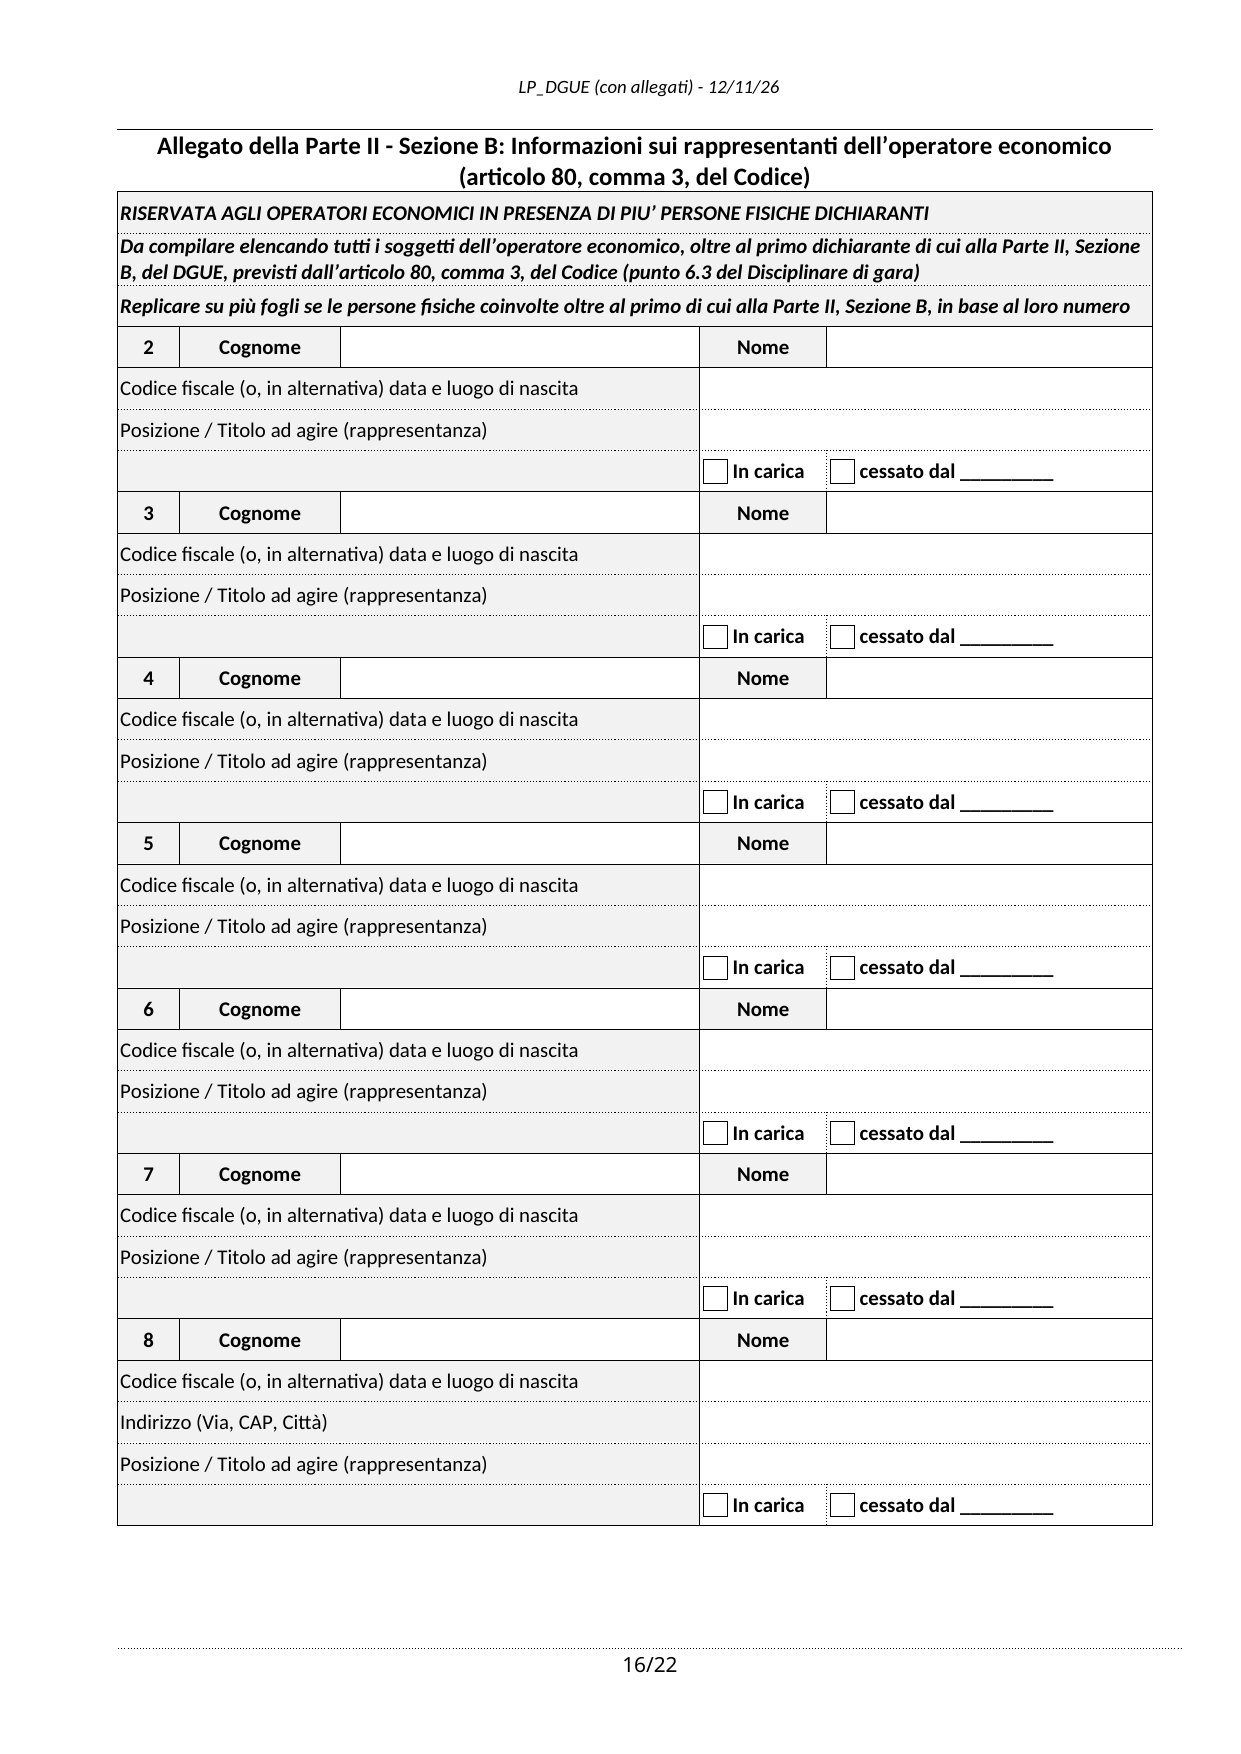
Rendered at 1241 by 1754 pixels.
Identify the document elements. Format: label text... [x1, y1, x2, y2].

table_cell cessato dal _________ [826, 1484, 1152, 1525]
table_cell [118, 946, 699, 987]
table_cell cessato dal _________ [826, 1112, 1152, 1153]
table_cell Nome [700, 327, 826, 367]
table_cell [118, 615, 699, 657]
table_cell [700, 865, 1152, 905]
table_cell Posizione / Titolo ad agire (rappresentanza) [118, 574, 699, 615]
table_cell Indirizzo (Via, CAP, Città) [118, 1401, 699, 1442]
table_cell [827, 1154, 1152, 1194]
table_cell 6 [118, 989, 179, 1029]
table_cell [341, 989, 699, 1029]
table_cell In carica [700, 615, 826, 657]
table_cell [118, 450, 699, 491]
table_cell [341, 658, 699, 698]
table_cell In carica [700, 946, 826, 987]
table_cell [700, 534, 1152, 574]
table_cell In carica [700, 781, 826, 822]
table_cell cessato dal _________ [826, 1277, 1152, 1318]
table_cell Codice fiscale (o, in alternativa) data e luogo di nascita [118, 534, 699, 574]
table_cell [118, 1361, 699, 1401]
table_cell [700, 1030, 1152, 1070]
table_cell [341, 1319, 699, 1360]
table_cell Posizione / Titolo ad agire (rappresentanza) [118, 739, 699, 781]
table_cell Codice fiscale (o, in alternativa) data e luogo di nascita [118, 368, 699, 408]
table_cell [700, 1443, 1152, 1484]
table_cell [827, 327, 1152, 367]
table_cell Codice fiscale (o, in alternativa) data e luogo di nascita [118, 865, 699, 905]
table_cell Posizione / Titolo ad agire (rappresentanza) [118, 905, 699, 946]
table_cell [827, 823, 1152, 863]
table_cell [118, 1484, 699, 1525]
table_cell [341, 1154, 699, 1194]
table_cell [827, 492, 1152, 533]
table_cell Nome [700, 1154, 826, 1194]
table_cell [700, 1401, 1152, 1442]
table_cell In carica [700, 450, 826, 491]
table_cell RISERVATA AGLI OPERATORI ECONOMICI IN PRESENZA DI PIU’ PERSONE FISICHE DICHIARANTI [118, 192, 1152, 233]
table_cell In carica [700, 1484, 826, 1525]
table_cell [700, 409, 1152, 450]
table_cell Cognome [180, 658, 340, 698]
table_cell Posizione / Titolo ad agire (rappresentanza) [118, 409, 699, 450]
table_cell [700, 1361, 1152, 1401]
table_cell [341, 492, 699, 533]
table_cell In carica [700, 1277, 826, 1318]
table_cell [118, 1443, 699, 1484]
table_cell Cognome [180, 327, 340, 367]
table_cell [827, 989, 1152, 1029]
table_cell In carica [700, 1112, 826, 1153]
table_cell Cognome [180, 989, 340, 1029]
table_cell [700, 1070, 1152, 1112]
table_cell Cognome [180, 1154, 340, 1194]
table_cell cessato dal _________ [826, 450, 1152, 491]
table_cell Cognome [180, 823, 340, 863]
table_header Allegato della Parte II - Sezione B: Informazioni sui rappresentanti dell’operatore economico (articolo 80, comma 3, del Codice) [117, 130, 1152, 191]
table_cell [700, 905, 1152, 946]
table_cell [827, 1319, 1152, 1360]
table_cell Replicare su più fogli se le persone fisiche coinvolte oltre al primo di cui alla Parte II, Sezione B, in base al loro numero [118, 285, 1152, 326]
table_cell Nome [700, 823, 826, 863]
table_cell Codice fiscale (o, in alternativa) data e luogo di nascita [118, 699, 699, 739]
table_cell [700, 699, 1152, 739]
table_cell Codice fiscale (o, in alternativa) data e luogo di nascita [118, 1195, 699, 1236]
table_cell Nome [700, 989, 826, 1029]
table_cell cessato dal _________ [826, 615, 1152, 657]
table_cell 3 [118, 492, 179, 533]
table_cell [700, 574, 1152, 615]
table_cell [700, 739, 1152, 781]
table_cell [700, 1236, 1152, 1277]
table_cell cessato dal _________ [826, 946, 1152, 987]
table_cell Codice fiscale (o, in alternativa) data e luogo di nascita [118, 1030, 699, 1070]
table_cell cessato dal _________ [826, 781, 1152, 822]
table_cell [118, 781, 699, 822]
table_cell 4 [118, 658, 179, 698]
table_cell [700, 368, 1152, 408]
table_cell Nome [700, 1319, 826, 1360]
table_cell [827, 658, 1152, 698]
table_cell Da compilare elencando tutti i soggetti dell’operatore economico, oltre al primo dichiarante di cui alla Parte II, Sezione B, del DGUE, previsti dall’articolo 80, comma 3, del Codice (punto 6.3 del Disciplinare di gara) [118, 233, 1152, 284]
table_cell Posizione / Titolo ad agire (rappresentanza) [118, 1070, 699, 1112]
table_cell Nome [700, 658, 826, 698]
table_cell [118, 1277, 699, 1318]
table_cell [700, 1195, 1152, 1236]
table_cell 5 [118, 823, 179, 863]
table_cell Nome [700, 492, 826, 533]
table_cell Cognome [180, 1319, 340, 1360]
table_cell 7 [118, 1154, 179, 1194]
table_cell [341, 823, 699, 863]
table_cell 8 [118, 1319, 179, 1360]
table_cell 2 [118, 327, 179, 367]
table_cell Cognome [180, 492, 340, 533]
table_cell [118, 1112, 699, 1153]
table_cell [341, 327, 699, 367]
table_cell Posizione / Titolo ad agire (rappresentanza) [118, 1236, 699, 1277]
